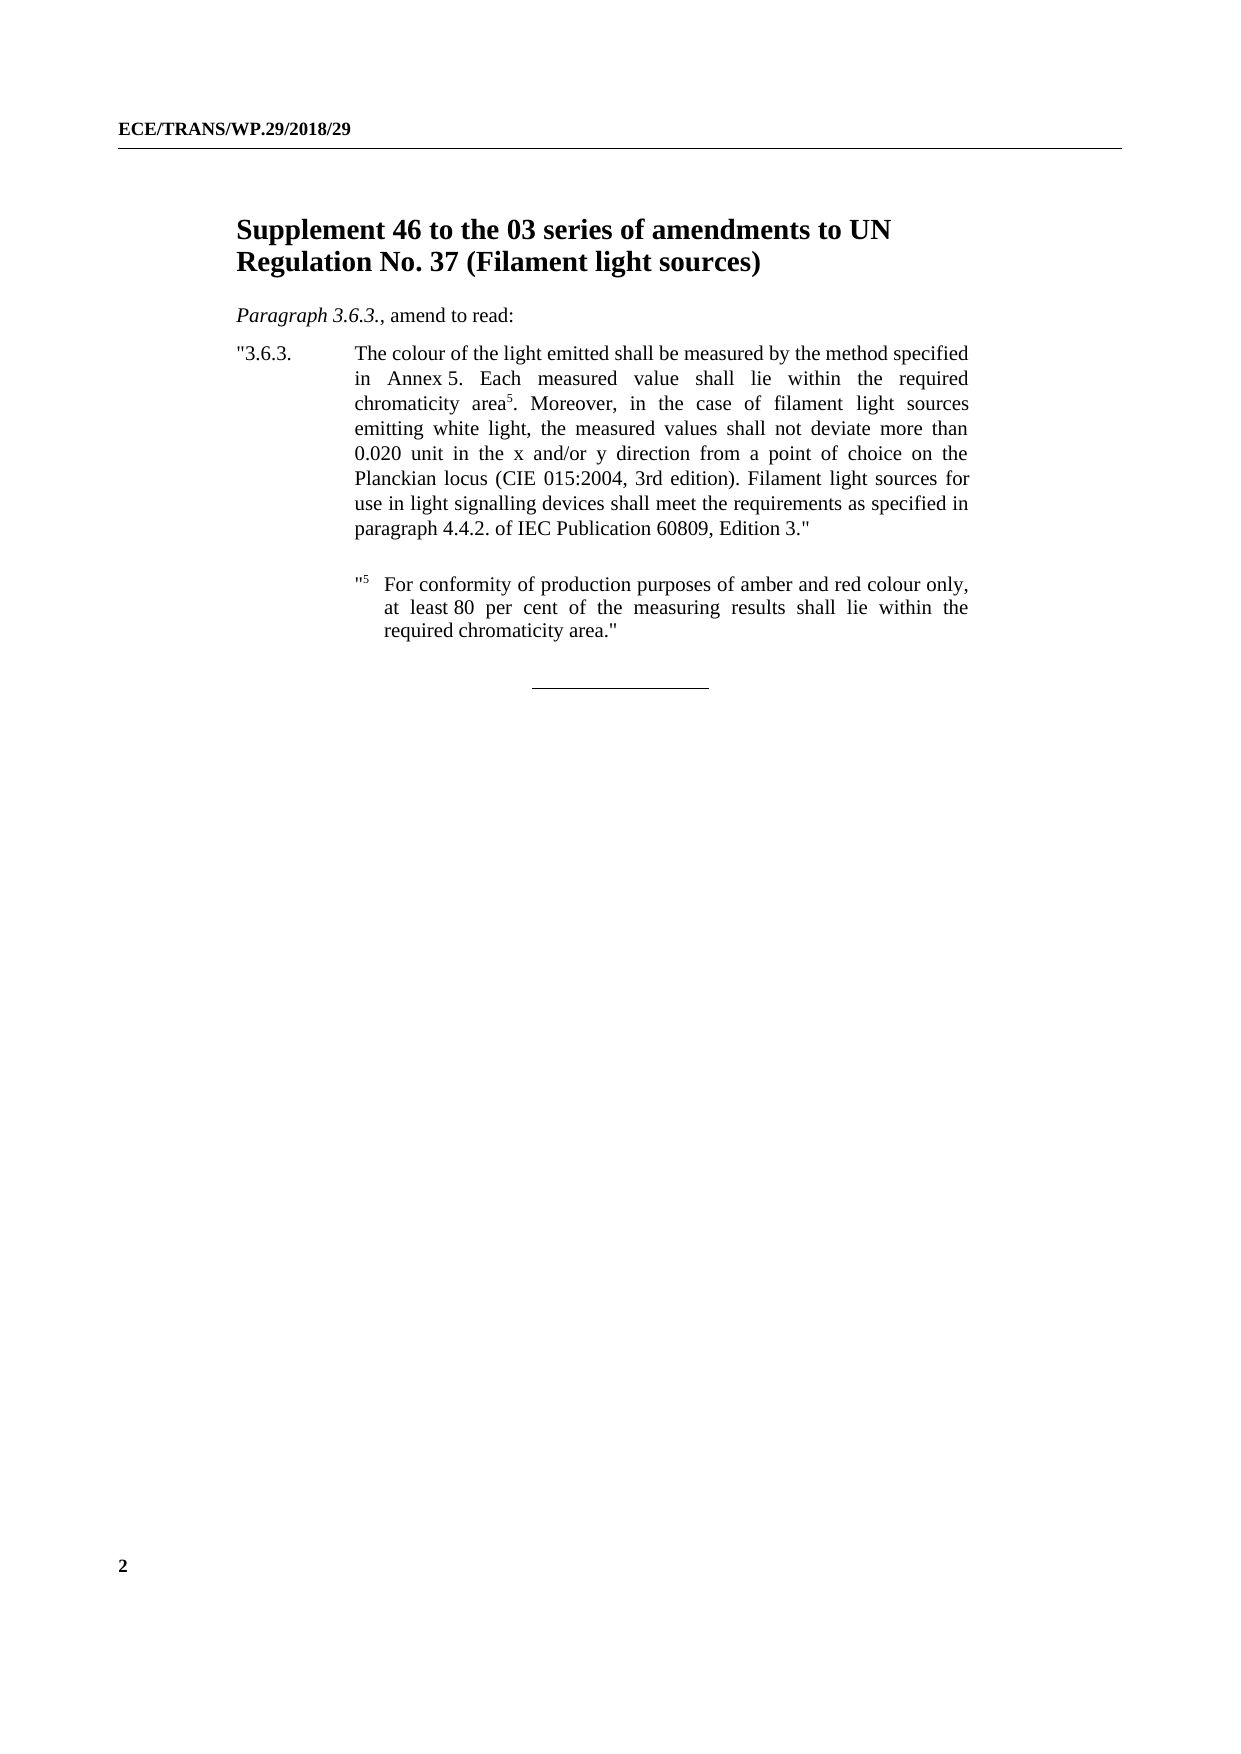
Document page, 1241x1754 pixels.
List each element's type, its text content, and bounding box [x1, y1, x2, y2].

text "5 For conformity of production purposes of amber and red colour only, at least 80 per cent of the measuring results shall lie within the required chromaticity area." [354, 573, 969, 642]
text Paragraph 3.6.3., amend to read: [236, 302, 969, 327]
text "3.6.3. The colour of the light emitted shall be measured by the method specified in Annex 5. Each measured value shall lie within the required chromaticity area5. Moreover, in the case of filament light sources emitting white light, the measured values shall not deviate more than 0.020 unit in the x and/or y direction from a point of choice on the Planckian locus (CIE 015:2004, 3rd edition). Filament light sources for use in light signalling devices shall meet the requirements as specified in paragraph 4.4.2. of IEC Publication 60809, Edition 3." [236, 340, 969, 540]
text Supplement 46 to the 03 series of amendments to UN Regulation No. 37 (Filament light sources) [236, 215, 1004, 277]
